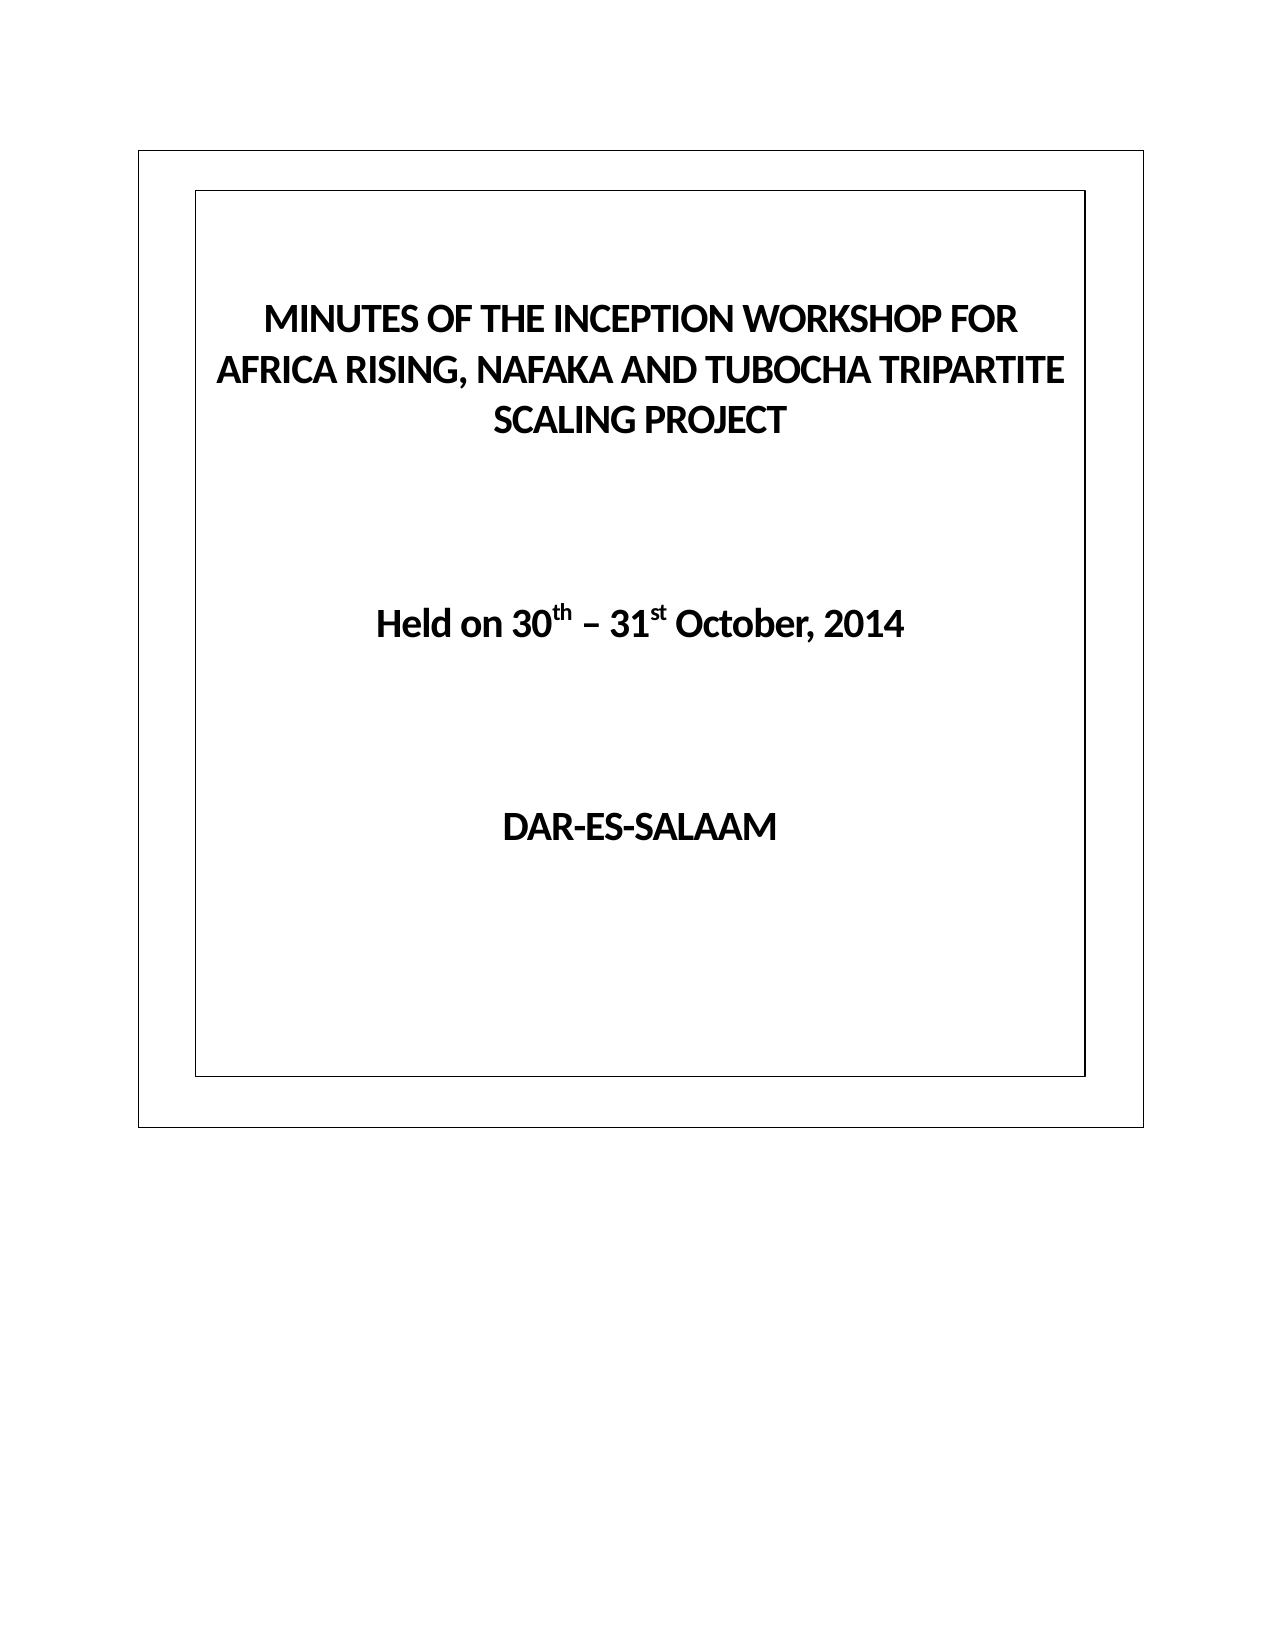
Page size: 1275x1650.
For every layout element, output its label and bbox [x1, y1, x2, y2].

table_header [139, 151, 1143, 1127]
